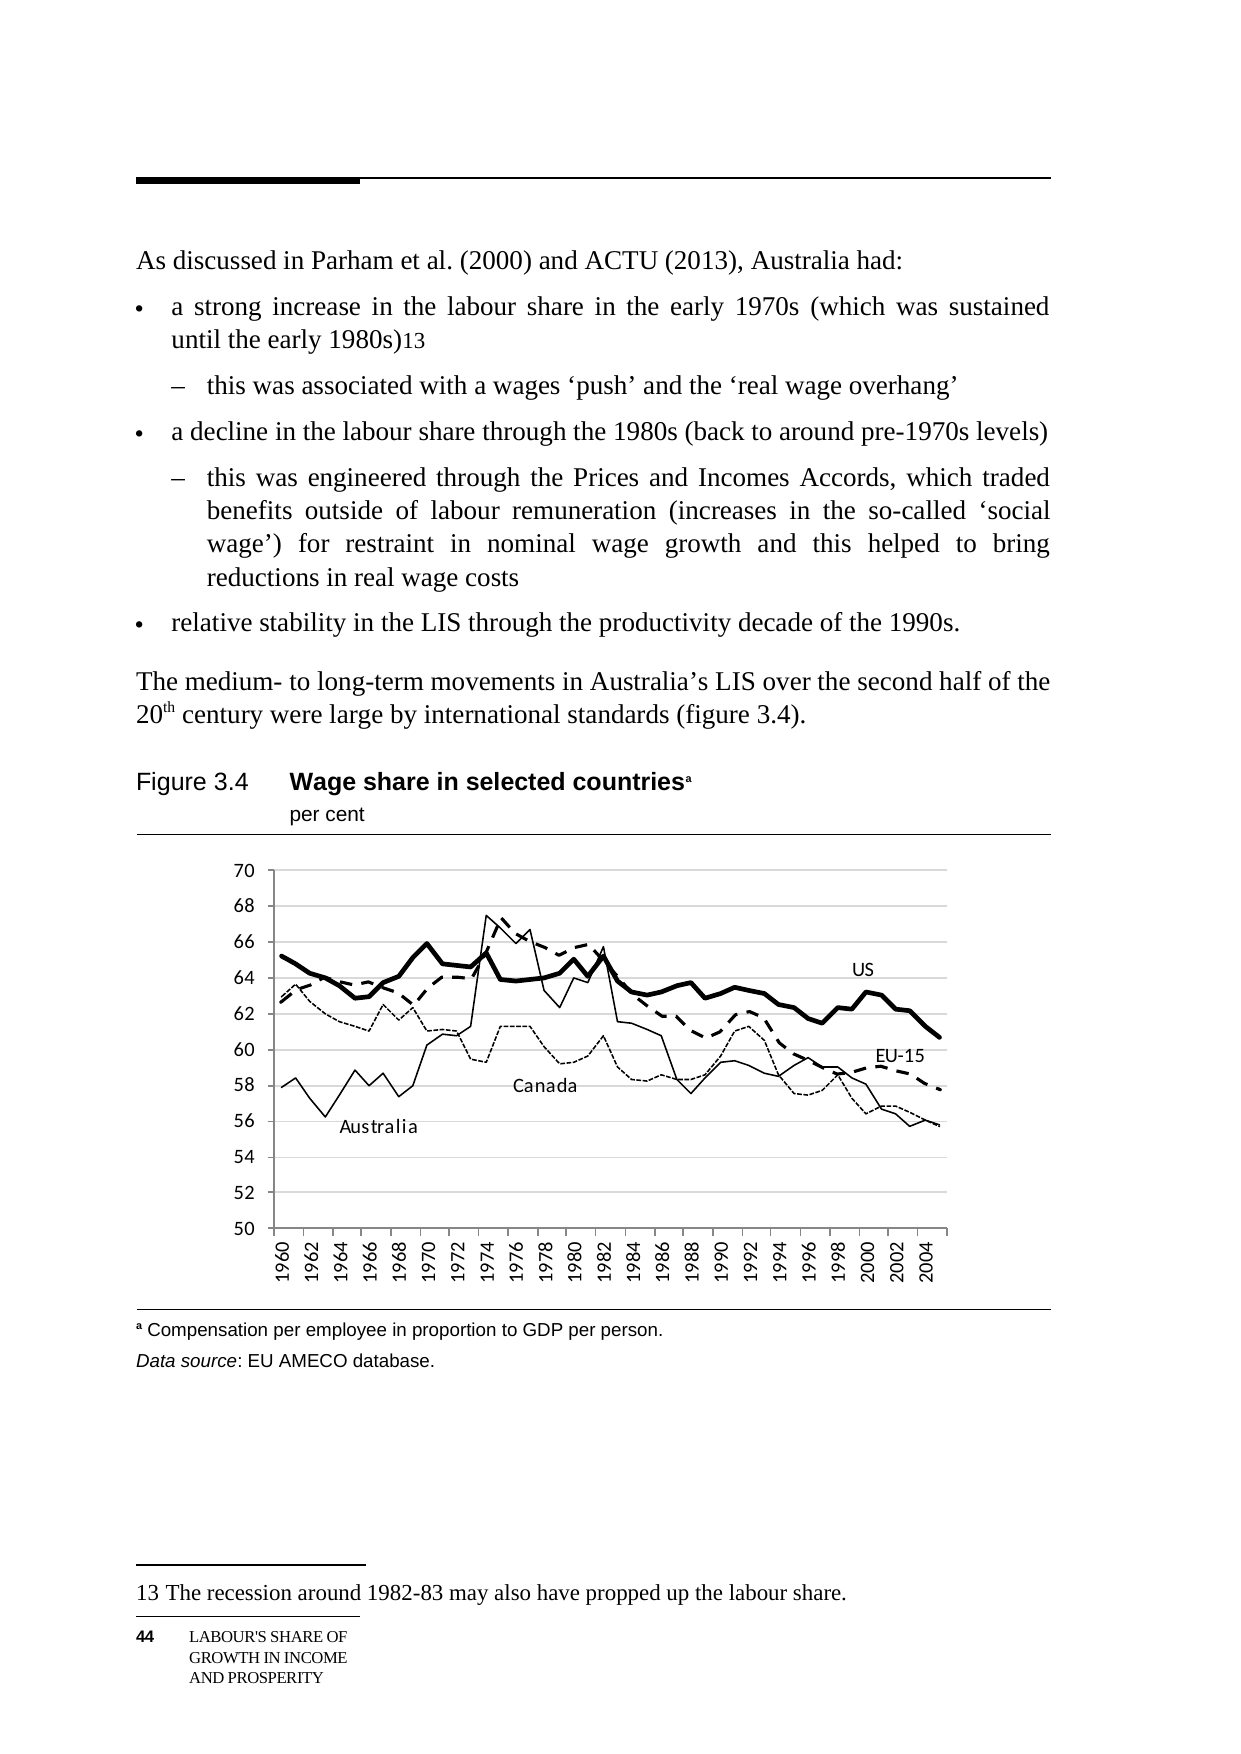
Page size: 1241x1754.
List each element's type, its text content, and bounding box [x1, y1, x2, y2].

text As discussed in Parham et al. (2000) and ACTU (2013), Australia had: [136, 242, 1051, 275]
list a decline in the labour share through the 1980s (back to around pre-1970s levels) [136, 413, 1051, 446]
table_header [137, 835, 1051, 1308]
subtitle per cent [289, 804, 1051, 825]
list relative stability in the LIS through the productivity decade of the 1990s. [136, 604, 1051, 638]
list this was associated with a wages ‘push’ and the ‘real wage overhang’ [171, 367, 1051, 400]
title Figure 3.4 Wage share in selected countriesa [136, 767, 1051, 796]
list this was engineered through the Prices and Incomes Accords, which traded benefits outside of labour remuneration (increases in the so-called ‘social wage’) for restraint in nominal wage growth and this helped to bring reductions in real wage costs [171, 458, 1051, 592]
text Data source: EU AMECO database. [136, 1349, 1051, 1372]
text The medium- to long-term movements in Australia’s LIS over the second half of the 20th century were large by international standards (figure 3.4). [136, 663, 1051, 729]
list a strong increase in the labour share in the early 1970s (which was sustained until the early 1980s) [136, 288, 1051, 354]
text a Compensation per employee in proportion to GDP per person. [136, 1318, 1051, 1341]
